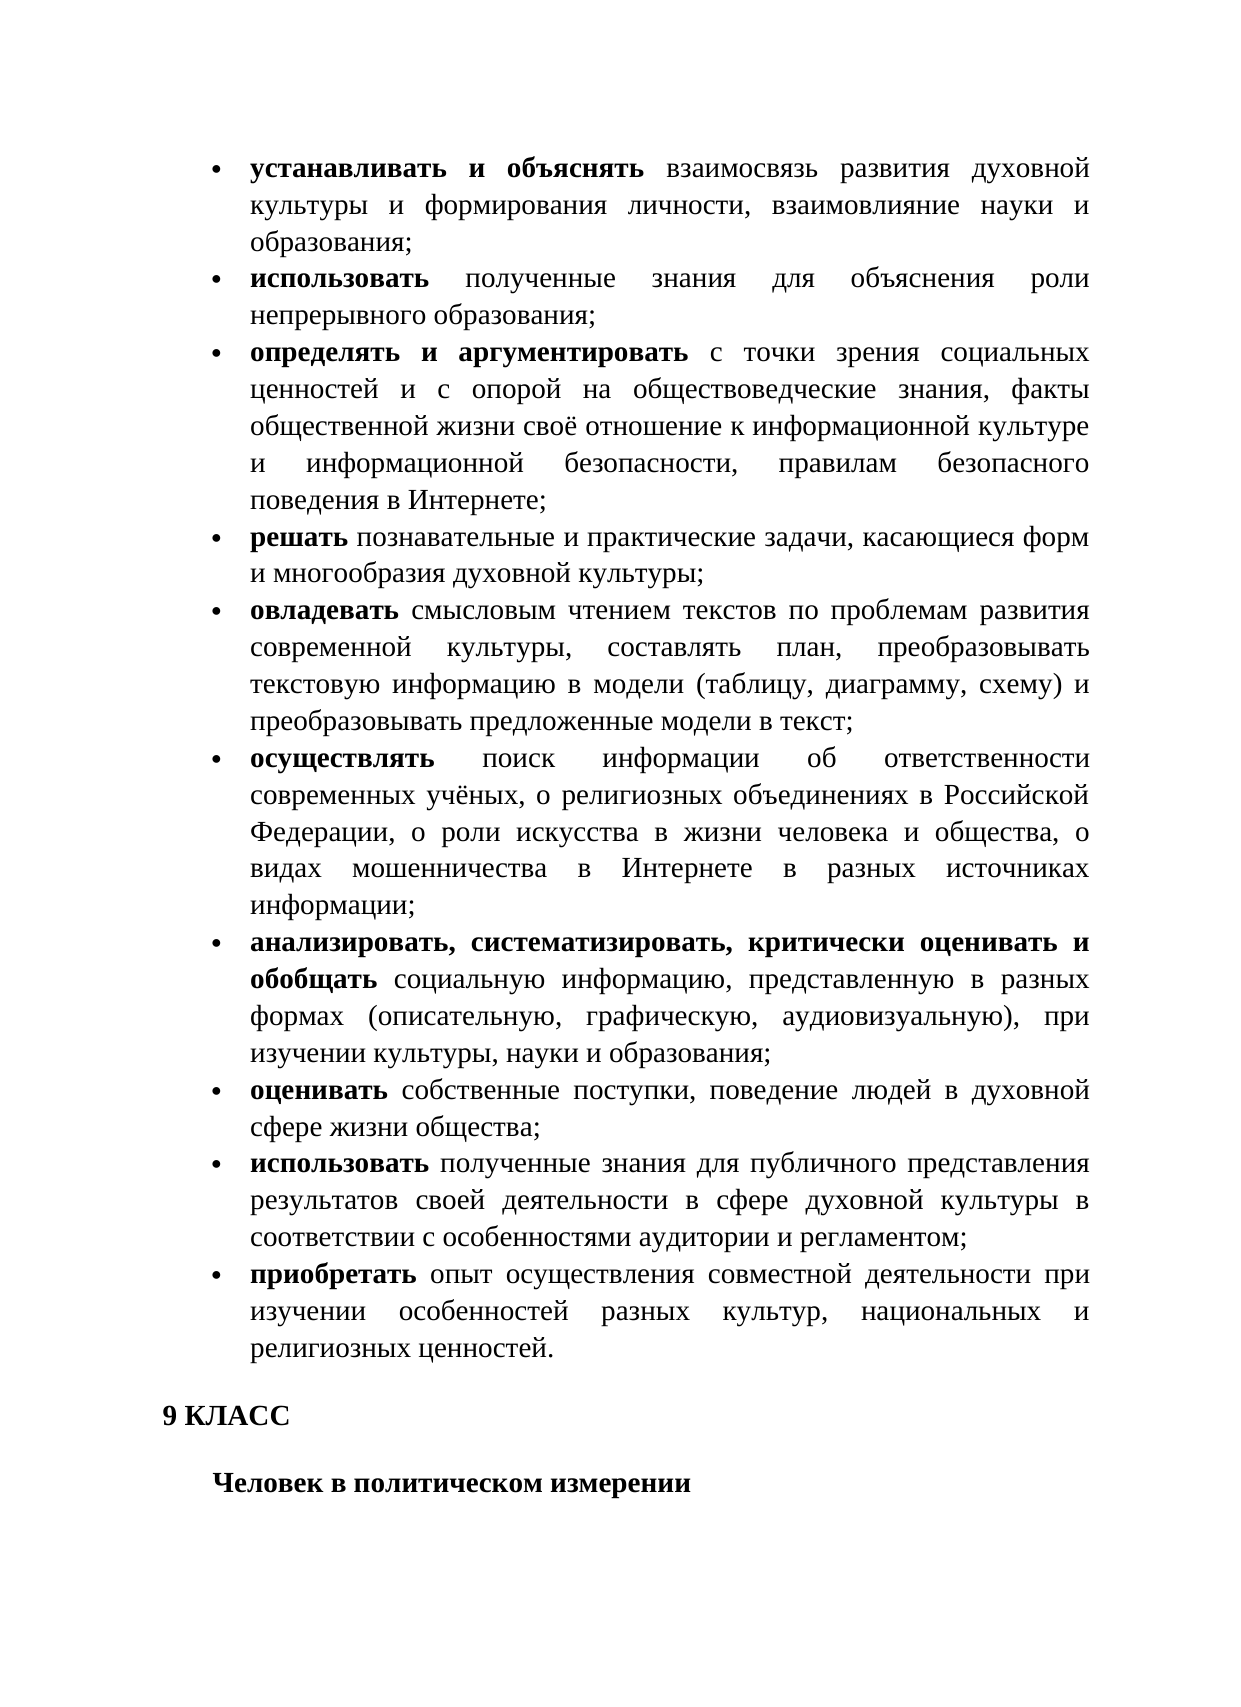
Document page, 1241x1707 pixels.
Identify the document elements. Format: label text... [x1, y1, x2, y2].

list решать познавательные и практические задачи, касающиеся форм и многообразия духовной культуры; [212, 519, 1090, 589]
list приобретать опыт осуществления совместной деятельности при изучении особенностей разных культур, национальных и религиозных ценностей. [212, 1256, 1090, 1363]
list определять и аргументировать с точки зрения социальных ценностей и с опорой на обществоведческие знания, факты общественной жизни своё отношение к информационной культуре и информационной безопасности, правилам безопасного поведения в Интернете; [212, 334, 1090, 515]
list устанавливать и объяснять взаимосвязь развития духовной культуры и формирования личности, взаимовлияние науки и образования; [212, 150, 1090, 257]
list осуществлять поиск информации об ответственности современных учёных, о религиозных объединениях в Российской Федерации, о роли искусства в жизни человека и общества, о видах мошенничества в Интернете в разных источниках информации; [212, 740, 1090, 921]
list использовать полученные знания для публичного представления результатов своей деятельности в сфере духовной культуры в соответствии с особенностями аудитории и регламентом; [212, 1146, 1090, 1253]
text Человек в политическом измерении [150, 1465, 1090, 1499]
list использовать полученные знания для объяснения роли непрерывного образования; [212, 261, 1090, 331]
list анализировать, систематизировать, критически оценивать и обобщать социальную информацию, представленную в разных формах (описательную, графическую, аудиовизуальную), при изучении культуры, науки и образования; [212, 924, 1090, 1068]
list овладевать смысловым чтением текстов по проблемам развития современной культуры, составлять план, преобразовывать текстовую информацию в модели (таблицу, диаграмму, схему) и преобразовывать предложенные модели в текст; [212, 592, 1090, 737]
text 9 КЛАСС [162, 1398, 1090, 1431]
list оценивать собственные поступки, поведение людей в духовной сфере жизни общества; [212, 1072, 1090, 1142]
